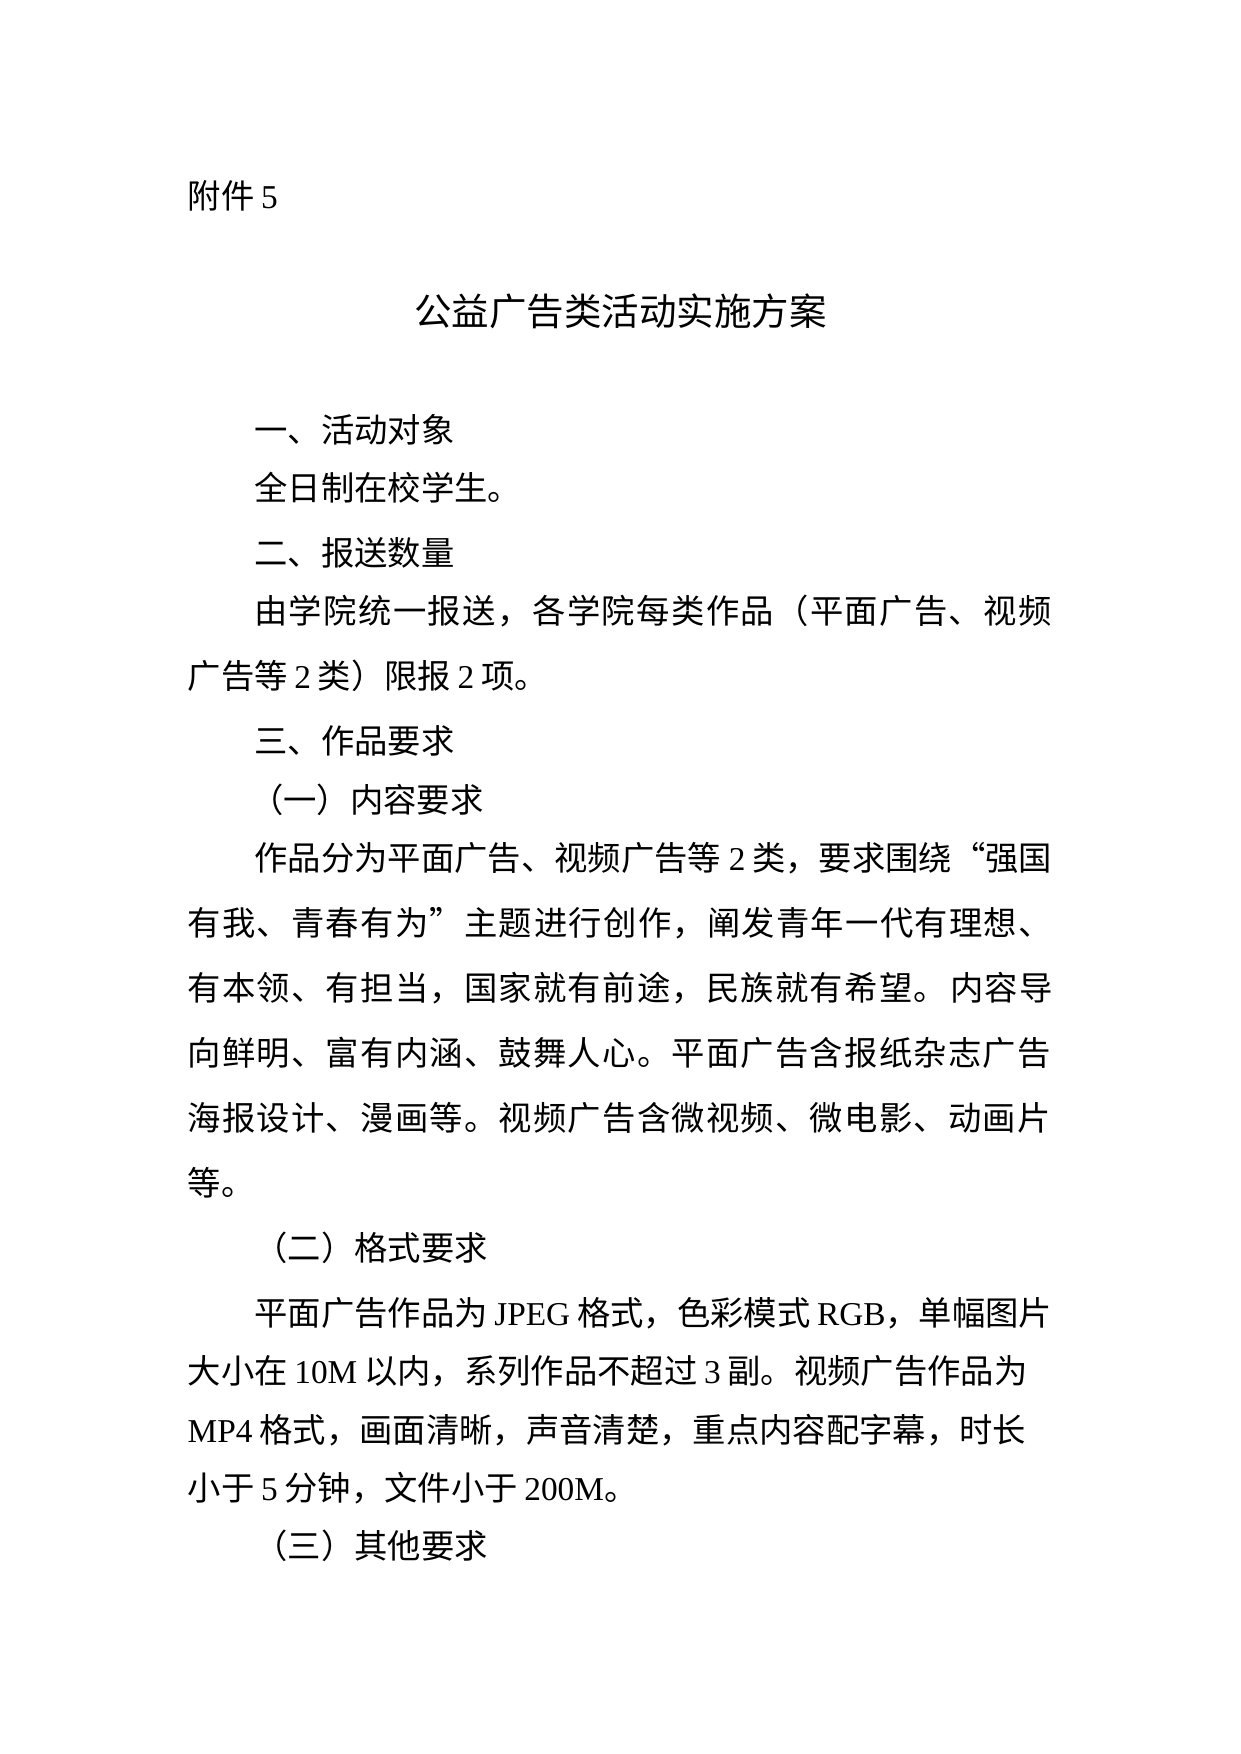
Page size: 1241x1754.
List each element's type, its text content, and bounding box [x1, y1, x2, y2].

text 三、作品要求 [187, 707, 1053, 765]
text 一、活动对象 [187, 395, 1053, 454]
text （一）内容要求 [187, 765, 1053, 824]
text 二、报送数量 [187, 519, 1053, 577]
text （三）其他要求 [187, 1512, 1053, 1570]
text 平面广告作品为JPEG格式，色彩模式RGB，单幅图片大小在10M以内，系列作品不超过3副。视频广告作品为MP4格式，画面清晰，声音清楚，重点内容配字幕，时长小于5分钟，文件小于200M。 [187, 1279, 1053, 1512]
text （二）格式要求 [187, 1214, 1053, 1279]
text 全日制在校学生。 [187, 454, 1053, 519]
text 公益广告类活动实施方案 [187, 279, 1053, 337]
text 附件5 [187, 162, 1053, 220]
text 由学院统一报送，各学院每类作品（平面广告、视频广告等2类）限报2项。 [187, 577, 1053, 707]
text 作品分为平面广告、视频广告等2类，要求围绕“强国有我、青春有为”主题进行创作，阐发青年一代有理想、有本领、有担当，国家就有前途，民族就有希望。内容导向鲜明、富有内涵、鼓舞人心。平面广告含报纸杂志广告、海报设计、漫画等。视频广告含微视频、微电影、动画片等。 [187, 824, 1053, 1214]
